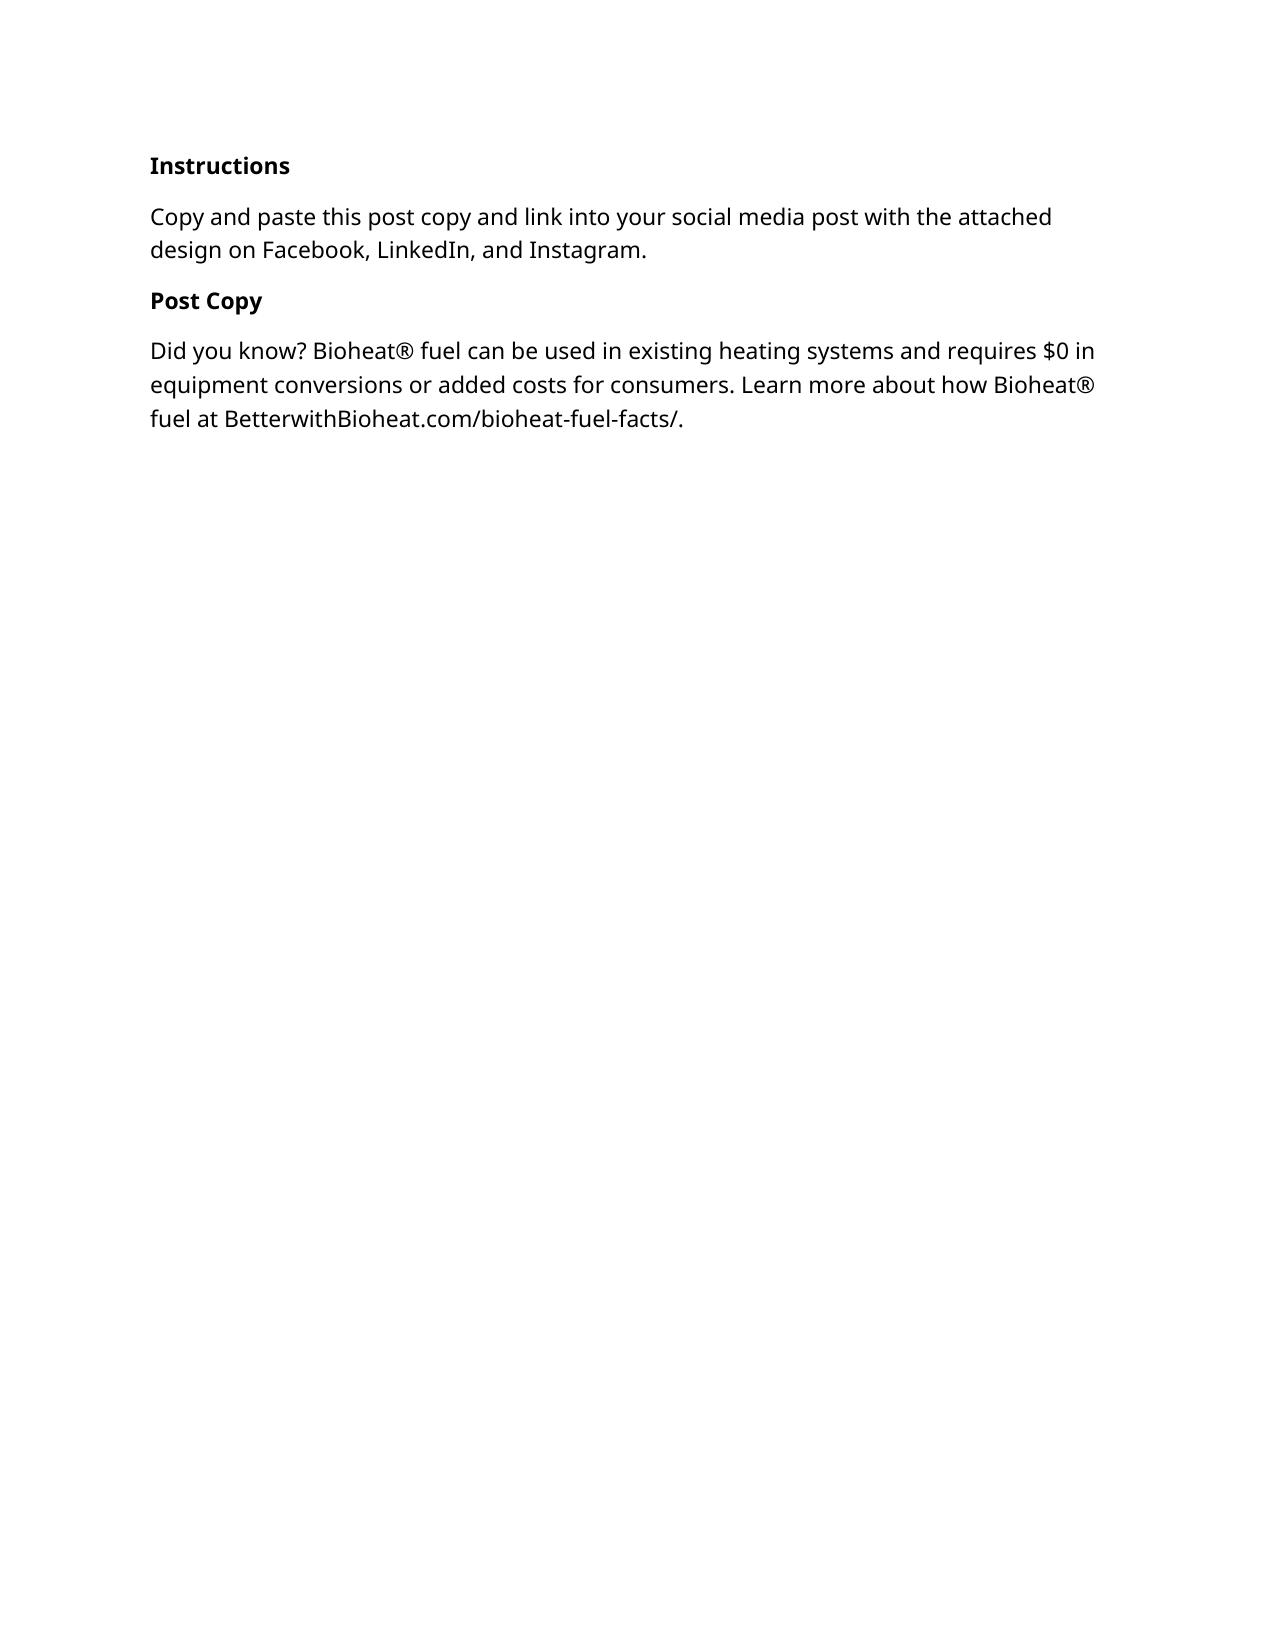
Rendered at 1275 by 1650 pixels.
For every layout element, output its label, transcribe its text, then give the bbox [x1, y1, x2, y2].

text Copy and paste this post copy and link into your social media post with the attached design on Facebook, LinkedIn, and Instagram. [150, 200, 1125, 265]
text Post Copy [150, 284, 1125, 316]
text Did you know? Bioheat® fuel can be used in existing heating systems and requires $0 in equipment conversions or added costs for consumers. Learn more about how Bioheat® fuel at BetterwithBioheat.com/bioheat-fuel-facts/. [150, 335, 1125, 434]
text Instructions [150, 150, 1125, 181]
